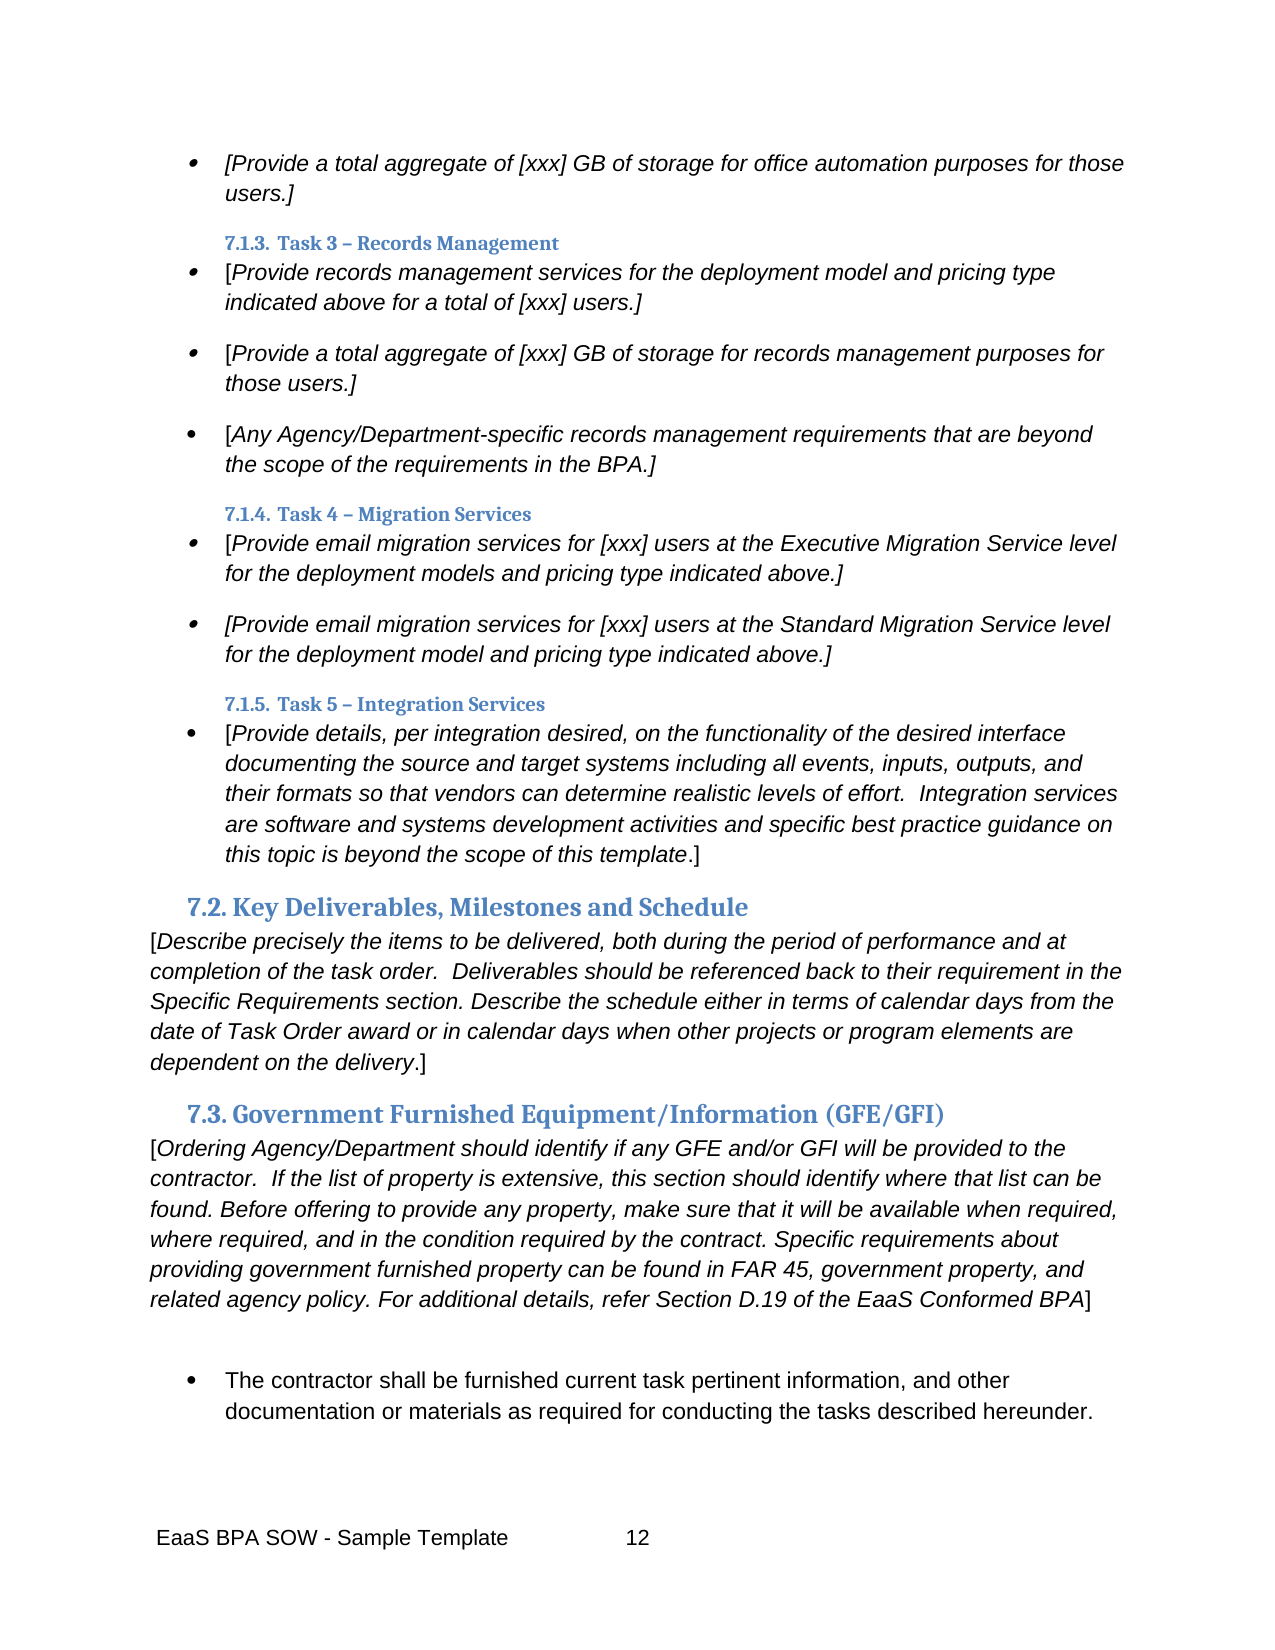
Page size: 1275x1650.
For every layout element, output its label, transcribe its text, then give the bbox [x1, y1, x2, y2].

list [Provide details, per integration desired, on the functionality of the desired interface documenting the source and target systems including all events, inputs, outputs, and their formats so that vendors can determine realistic levels of effort. Integration services are software and systems development activities and specific best practice guidance on this topic is beyond the scope of this template.] [187, 720, 1125, 867]
subtitle Task 5 – Integration Services [225, 692, 1125, 716]
list [Provide a total aggregate of [xxx] GB of storage for records management purposes for those users.] [187, 340, 1125, 397]
subtitle Key Deliverables, Milestones and Schedule [187, 892, 1125, 923]
subtitle Task 3 – Records Management [225, 231, 1125, 255]
text [Ordering Agency/Department should identify if any GFE and/or GFI will be provided to the contractor. If the list of property is extensive, this section should identify where that list can be found. Before offering to provide any property, make sure that it will be available when required, where required, and in the condition required by the contract. Specific requirements about providing government furnished property can be found in FAR 45, government property, and related agency policy. For additional details, refer Section D.19 of the EaaS Conformed BPA] [150, 1135, 1125, 1343]
list [Provide records management services for the deployment model and pricing type indicated above for a total of [xxx] users.] [187, 259, 1125, 315]
text [Describe precisely the items to be delivered, both during the period of performance and at completion of the task order. Deliverables should be referenced back to their requirement in the Specific Requirements section. Describe the schedule either in terms of calendar days from the date of Task Order award or in calendar days when other projects or program elements are dependent on the delivery.] [150, 928, 1125, 1075]
subtitle Task 4 – Migration Services [225, 502, 1125, 526]
list [Provide a total aggregate of [xxx] GB of storage for office automation purposes for those users.] [187, 150, 1125, 207]
list [Any Agency/Department-specific records management requirements that are beyond the scope of the requirements in the BPA.] [187, 421, 1125, 478]
subtitle Government Furnished Equipment/Information (GFE/GFI) [187, 1099, 1125, 1131]
list The contractor shall be furnished current task pertinent information, and other documentation or materials as required for conducting the tasks described hereunder. [187, 1367, 1125, 1424]
list [Provide email migration services for [xxx] users at the Standard Migration Service level for the deployment model and pricing type indicated above.] [187, 611, 1125, 668]
list [Provide email migration services for [xxx] users at the Executive Migration Service level for the deployment models and pricing type indicated above.] [187, 530, 1125, 587]
